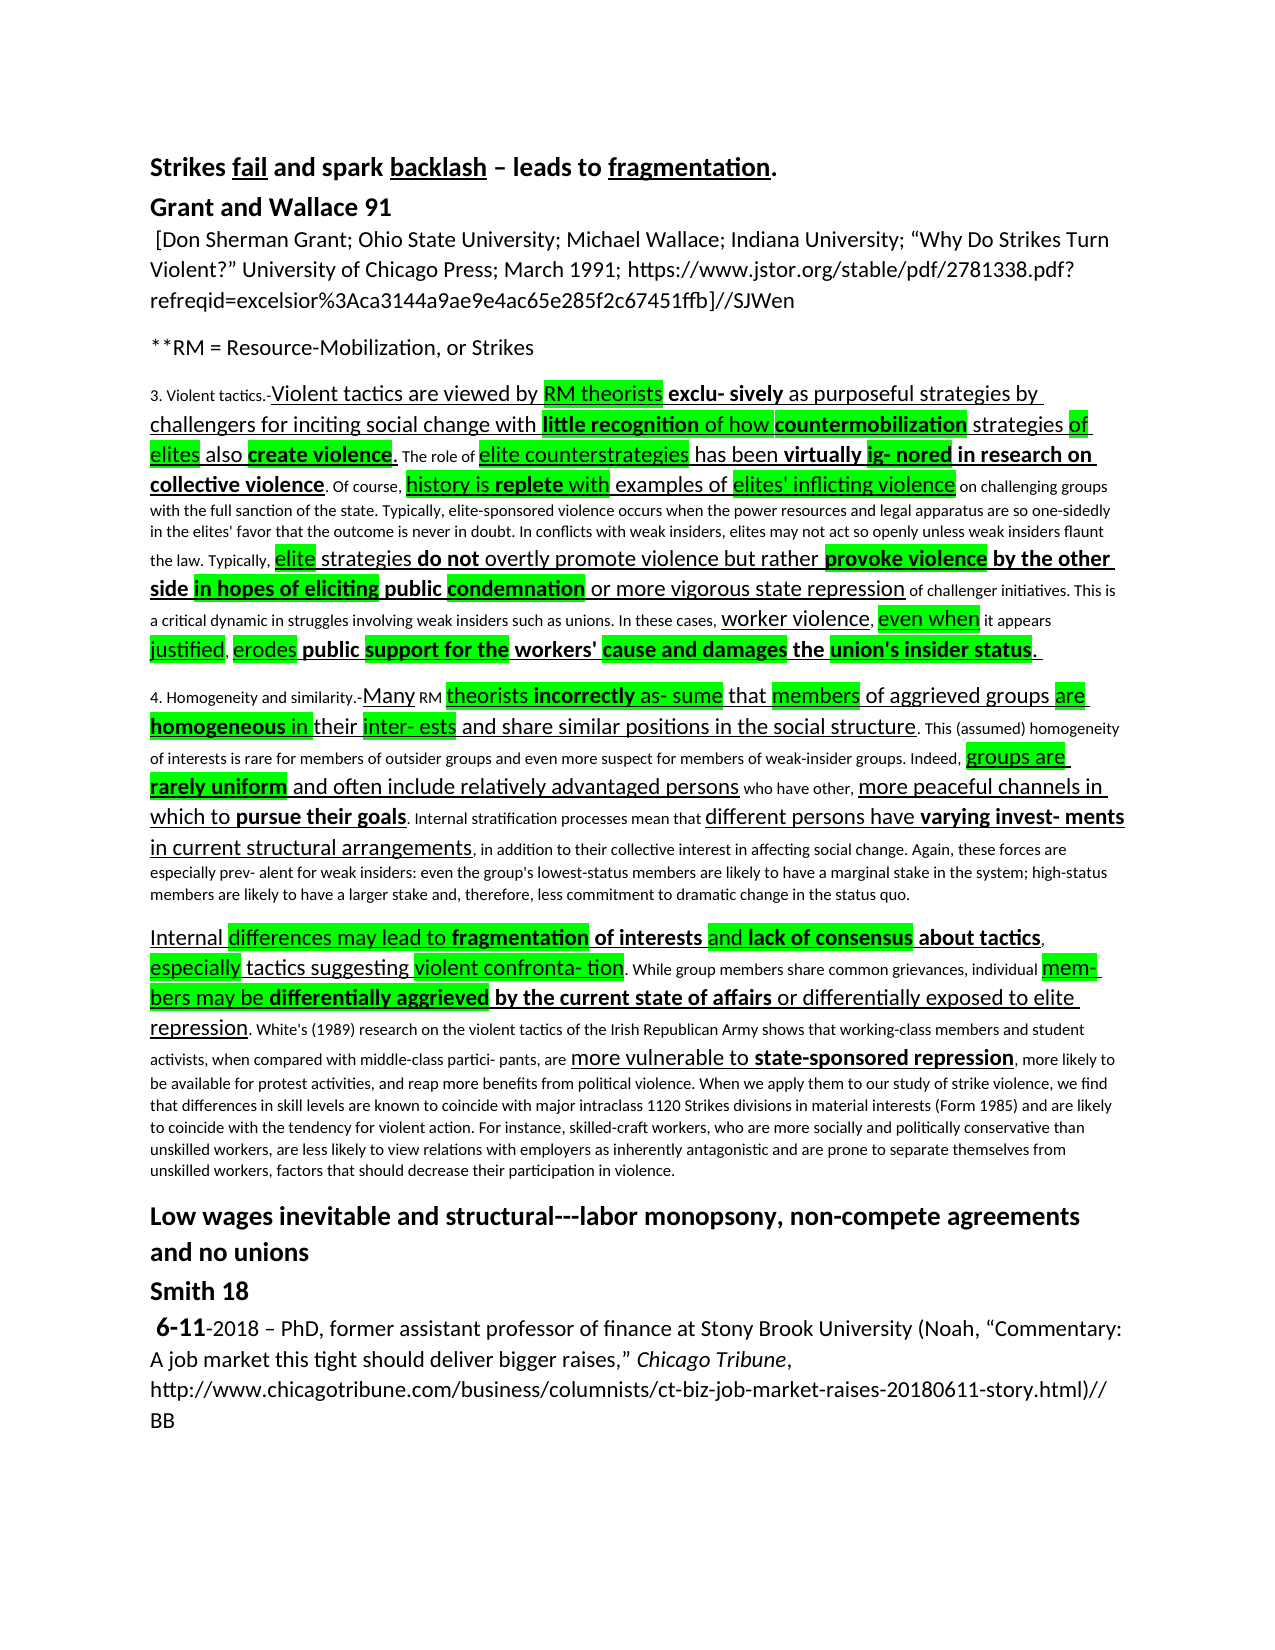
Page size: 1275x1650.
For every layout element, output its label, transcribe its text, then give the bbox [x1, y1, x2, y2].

text [Don Sherman Grant; Ohio State University; Michael Wallace; Indiana University; “Why Do Strikes Turn Violent?” University of Chicago Press; March 1991; https://www.jstor.org/stable/pdf/2781338.pdf?refreqid=excelsior%3Aca3144a9ae9e4ac65e285f2c67451ffb]//SJWen [150, 225, 1125, 314]
text 4. Homogeneity and similarity.-Many RM theorists incorrectly as- sume that members of aggrieved groups are homogeneous in their inter- ests and share similar positions in the social structure. This (assumed) homogeneity of interests is rare for members of outsider groups and even more suspect for members of weak-insider groups. Indeed, groups are rarely uniform and often include relatively advantaged persons who have other, more peaceful channels in which to pursue their goals. Internal stratification processes mean that different persons have varying invest- ments in current structural arrangements, in addition to their collective interest in affecting social change. Again, these forces are especially prev- alent for weak insiders: even the group's lowest-status members are likely to have a marginal stake in the system; high-status members are likely to have a larger stake and, therefore, less commitment to dramatic change in the status quo. [150, 682, 1125, 904]
text 6-11-2018 – PhD, former assistant professor of finance at Stony Brook University (Noah, “Commentary: A job market this tight should deliver bigger raises,” Chicago Tribune, http://www.chicagotribune.com/business/columnists/ct-biz-job-market-raises-20180611-story.html)//BB [150, 1310, 1125, 1434]
subtitle Low wages inevitable and structural---labor monopsony, non-compete agreements and no unions [150, 1199, 1125, 1268]
subtitle Smith 18 [150, 1274, 1125, 1308]
text Internal differences may lead to fragmentation of interests and lack of consensus about tactics, especially tactics suggesting violent confronta- tion. While group members share common grievances, individual mem- bers may be differentially aggrieved by the current state of affairs or differentially exposed to elite repression. White's (1989) research on the violent tactics of the Irish Republican Army shows that working-class members and student activists, when compared with middle-class partici- pants, are more vulnerable to state-sponsored repression, more likely to be available for protest activities, and reap more benefits from political violence. When we apply them to our study of strike violence, we find that differences in skill levels are known to coincide with major intraclass 1120 Strikes divisions in material interests (Form 1985) and are likely to coincide with the tendency for violent action. For instance, skilled-craft workers, who are more socially and politically conservative than unskilled workers, are less likely to view relations with employers as inherently antagonistic and are prone to separate themselves from unskilled workers, factors that should decrease their participation in violence. [150, 923, 1125, 1181]
subtitle Strikes fail and spark backlash – leads to fragmentation. [150, 150, 1125, 183]
text **RM = Resource-Mobilization, or Strikes [150, 333, 1125, 361]
subtitle Grant and Wallace 91 [150, 190, 1125, 223]
text 3. Violent tactics.-Violent tactics are viewed by RM theorists exclu- sively as purposeful strategies by challengers for inciting social change with little recognition of how countermobilization strategies of elites also create violence. The role of elite counterstrategies has been virtually ig- nored in research on collective violence. Of course, history is replete with examples of elites' inflicting violence on challenging groups with the full sanction of the state. Typically, elite-sponsored violence occurs when the power resources and legal apparatus are so one-sidedly in the elites' favor that the outcome is never in doubt. In conflicts with weak insiders, elites may not act so openly unless weak insiders flaunt the law. Typically, elite strategies do not overtly promote violence but rather provoke violence by the other side in hopes of eliciting public condemnation or more vigorous state repression of challenger initiatives. This is a critical dynamic in struggles involving weak insiders such as unions. In these cases, worker violence, even when it appears justified, erodes public support for the workers' cause and damages the union's insider status. [150, 379, 1125, 663]
